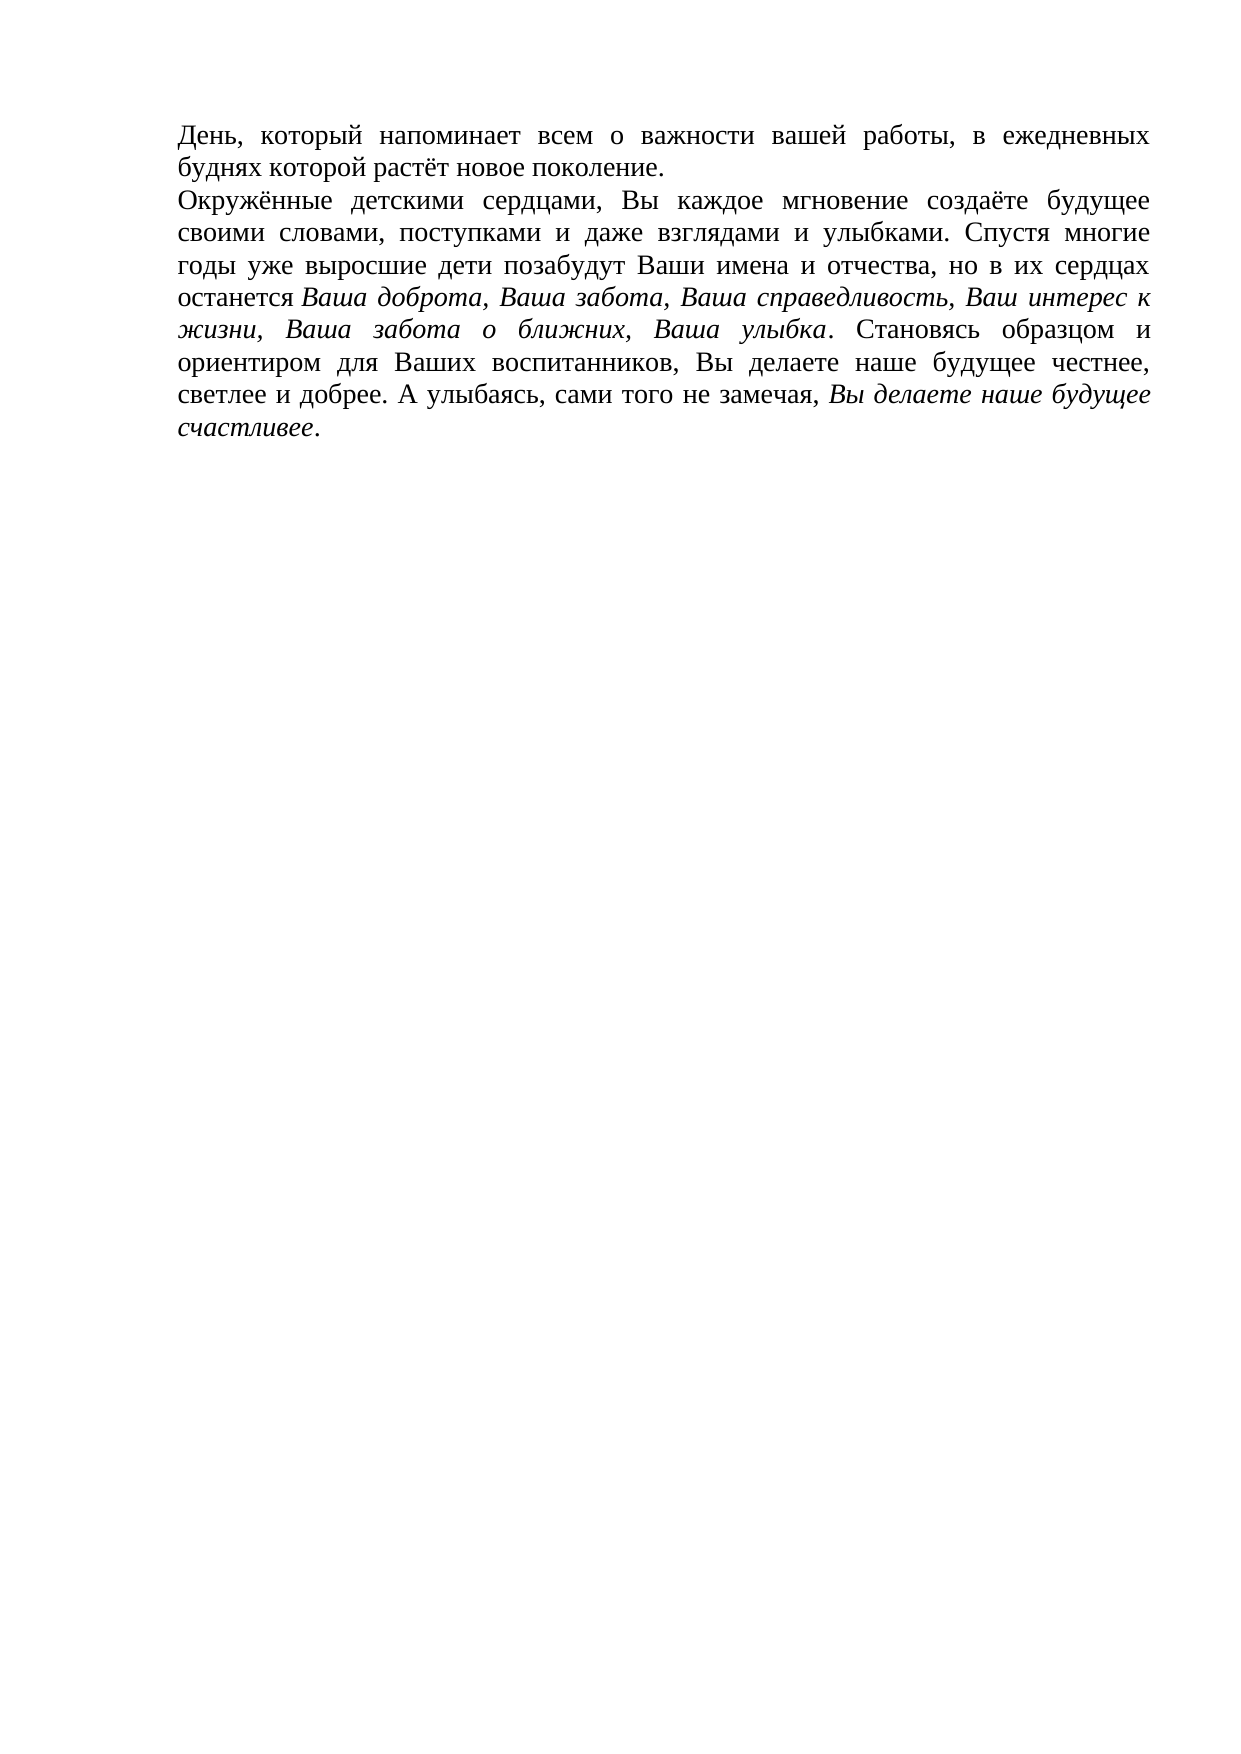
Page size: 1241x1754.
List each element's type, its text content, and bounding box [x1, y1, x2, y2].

text День, который напоминает всем о важности вашей работы, в ежедневных буднях которой растёт новое поколение. [177, 118, 1152, 183]
text Окружённые детскими сердцами, Вы каждое мгновение создаёте будущее своими словами, поступками и даже взглядами и улыбками. Спустя многие годы уже выросшие дети позабудут Ваши имена и отчества, но в их сердцах останется Ваша доброта, Ваша забота, Ваша справедливость, Ваш интерес к жизни, Ваша забота о ближних, Ваша улыбка. Становясь образцом и ориентиром для Ваших воспитанников, Вы делаете наше будущее честнее, светлее и добрее. А улыбаясь, сами того не замечая, Вы делаете наше будущее счастливее. [177, 183, 1152, 442]
